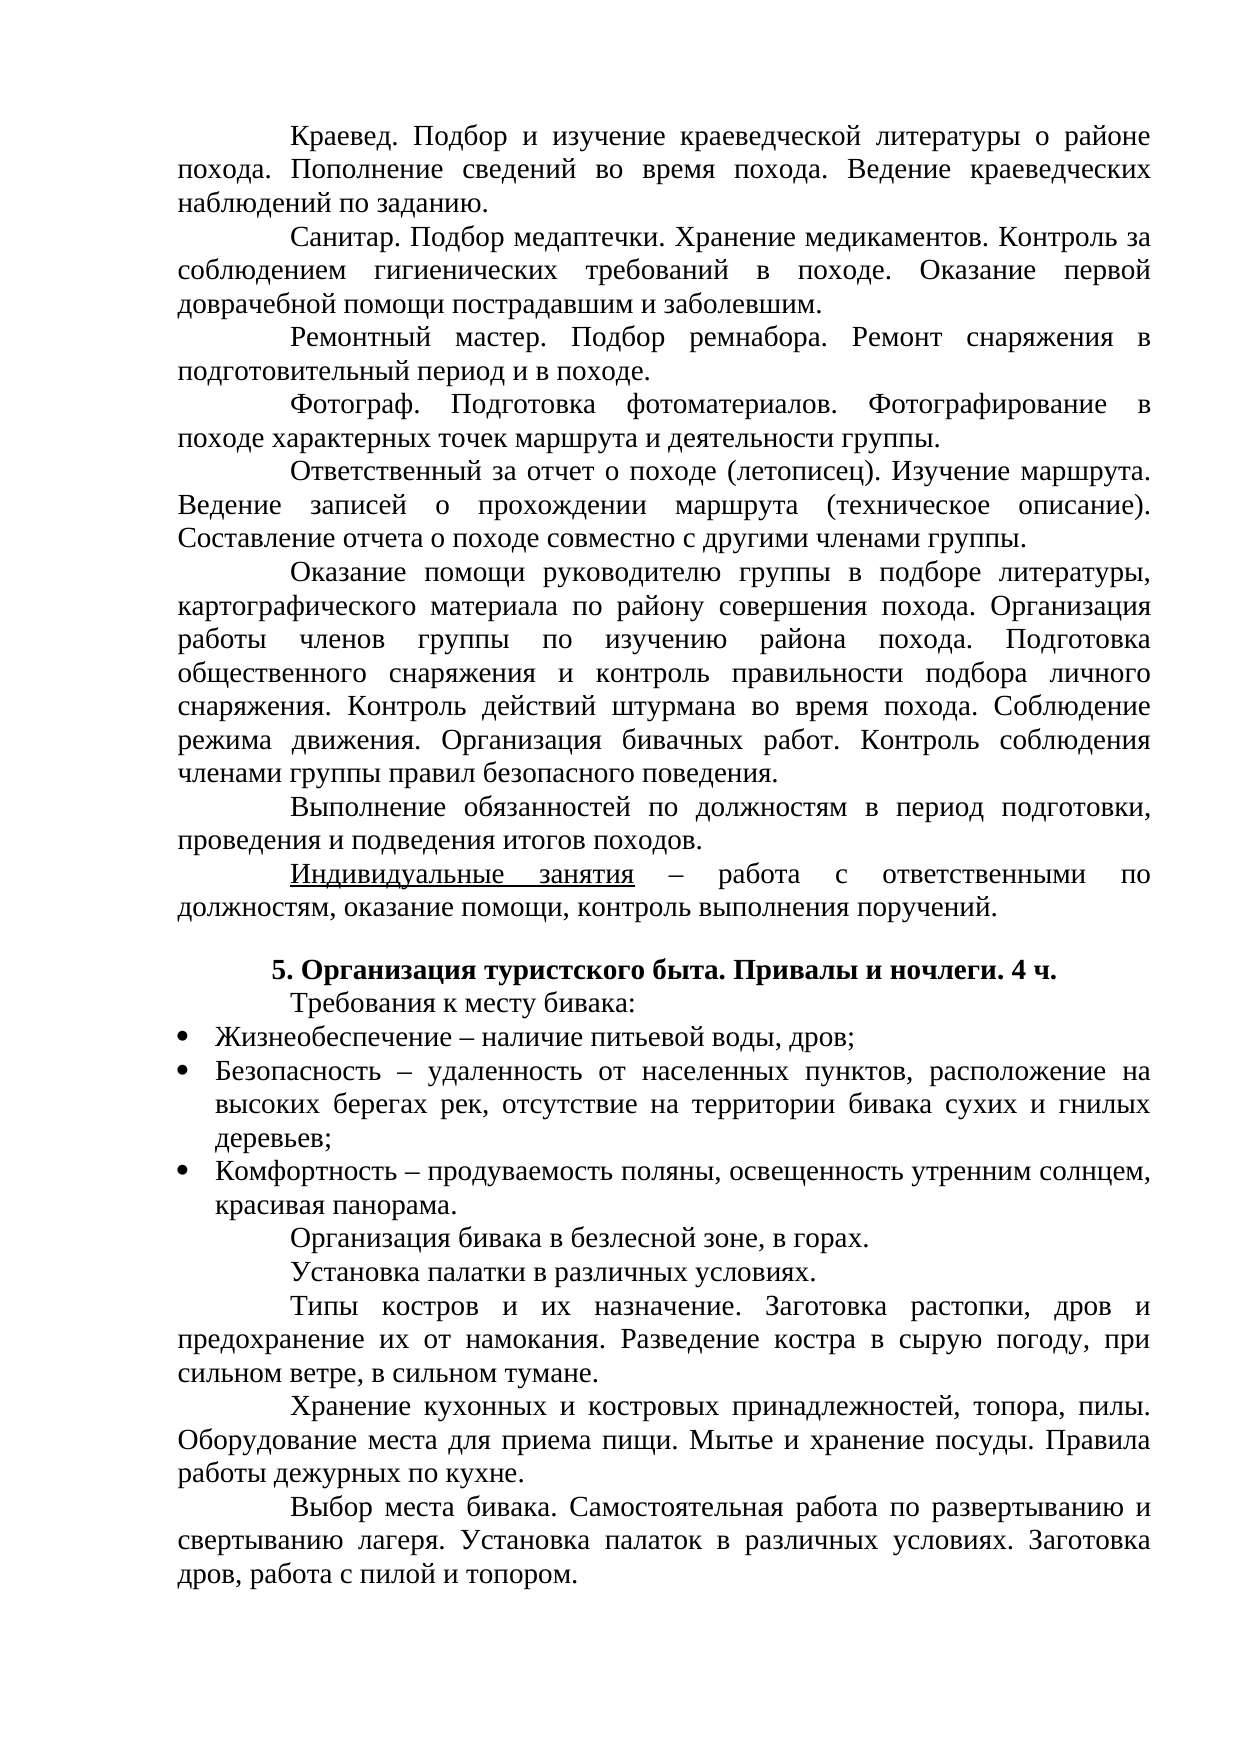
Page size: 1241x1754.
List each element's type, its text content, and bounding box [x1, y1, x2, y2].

text Требования к месту бивака: [177, 985, 1152, 1019]
list Безопасность – удаленность от населенных пунктов, расположение на высоких берегах рек, отсутствие на территории бивака сухих и гнилых деревьев; [177, 1053, 1152, 1153]
text Санитар. Подбор медаптечки. Хранение медикаментов. Контроль за соблюдением гигиенических требований в походе. Оказание первой доврачебной помощи пострадавшим и заболевшим. [177, 219, 1152, 319]
list Жизнеобеспечение – наличие питьевой воды, дров; [177, 1019, 1152, 1053]
text Фотограф. Подготовка фотоматериалов. Фотографирование в походе характерных точек маршрута и деятельности группы. [177, 386, 1152, 453]
text Ремонтный мастер. Подбор ремнабора. Ремонт снаряжения в подготовительный период и в походе. [177, 319, 1152, 386]
text Хранение кухонных и костровых принадлежностей, топора, пилы. Оборудование места для приема пищи. Мытье и хранение посуды. Правила работы дежурных по кухне. [177, 1388, 1152, 1489]
text Типы костров и их назначение. Заготовка растопки, дров и предохранение их от намокания. Разведение костра в сырую погоду, при сильном ветре, в сильном тумане. [177, 1288, 1152, 1388]
text Выбор места бивака. Самостоятельная работа по развертыванию и свертыванию лагеря. Установка палаток в различных условиях. Заготовка дров, работа с пилой и топором. [177, 1489, 1152, 1589]
text Краевед. Подбор и изучение краеведческой литературы о районе похода. Пополнение сведений во время похода. Ведение краеведческих наблюдений по заданию. [177, 118, 1152, 219]
text Установка палатки в различных условиях. [177, 1254, 1152, 1288]
list Комфортность – продуваемость поляны, освещенность утренним солнцем, красивая панорама. [177, 1153, 1152, 1221]
text Организация бивака в безлесной зоне, в горах. [177, 1221, 1152, 1254]
text 5. Организация туристского быта. Привалы и ночлеги. 4 ч. [177, 952, 1152, 985]
text Индивидуальные занятия – работа с ответственными по должностям, оказание помощи, контроль выполнения поручений. [177, 856, 1152, 923]
text Ответственный за отчет о походе (летописец). Изучение маршрута. Ведение записей о прохождении маршрута (техническое описание). Составление отчета о походе совместно с другими членами группы. [177, 453, 1152, 554]
text Выполнение обязанностей по должностям в период подготовки, проведения и подведения итогов походов. [177, 789, 1152, 856]
text Оказание помощи руководителю группы в подборе литературы, картографического материала по району совершения похода. Организация работы членов группы по изучению района похода. Подготовка общественного снаряжения и контроль правильности подбора личного снаряжения. Контроль действий штурмана во время похода. Соблюдение режима движения. Организация бивачных работ. Контроль соблюдения членами группы правил безопасного поведения. [177, 554, 1152, 789]
